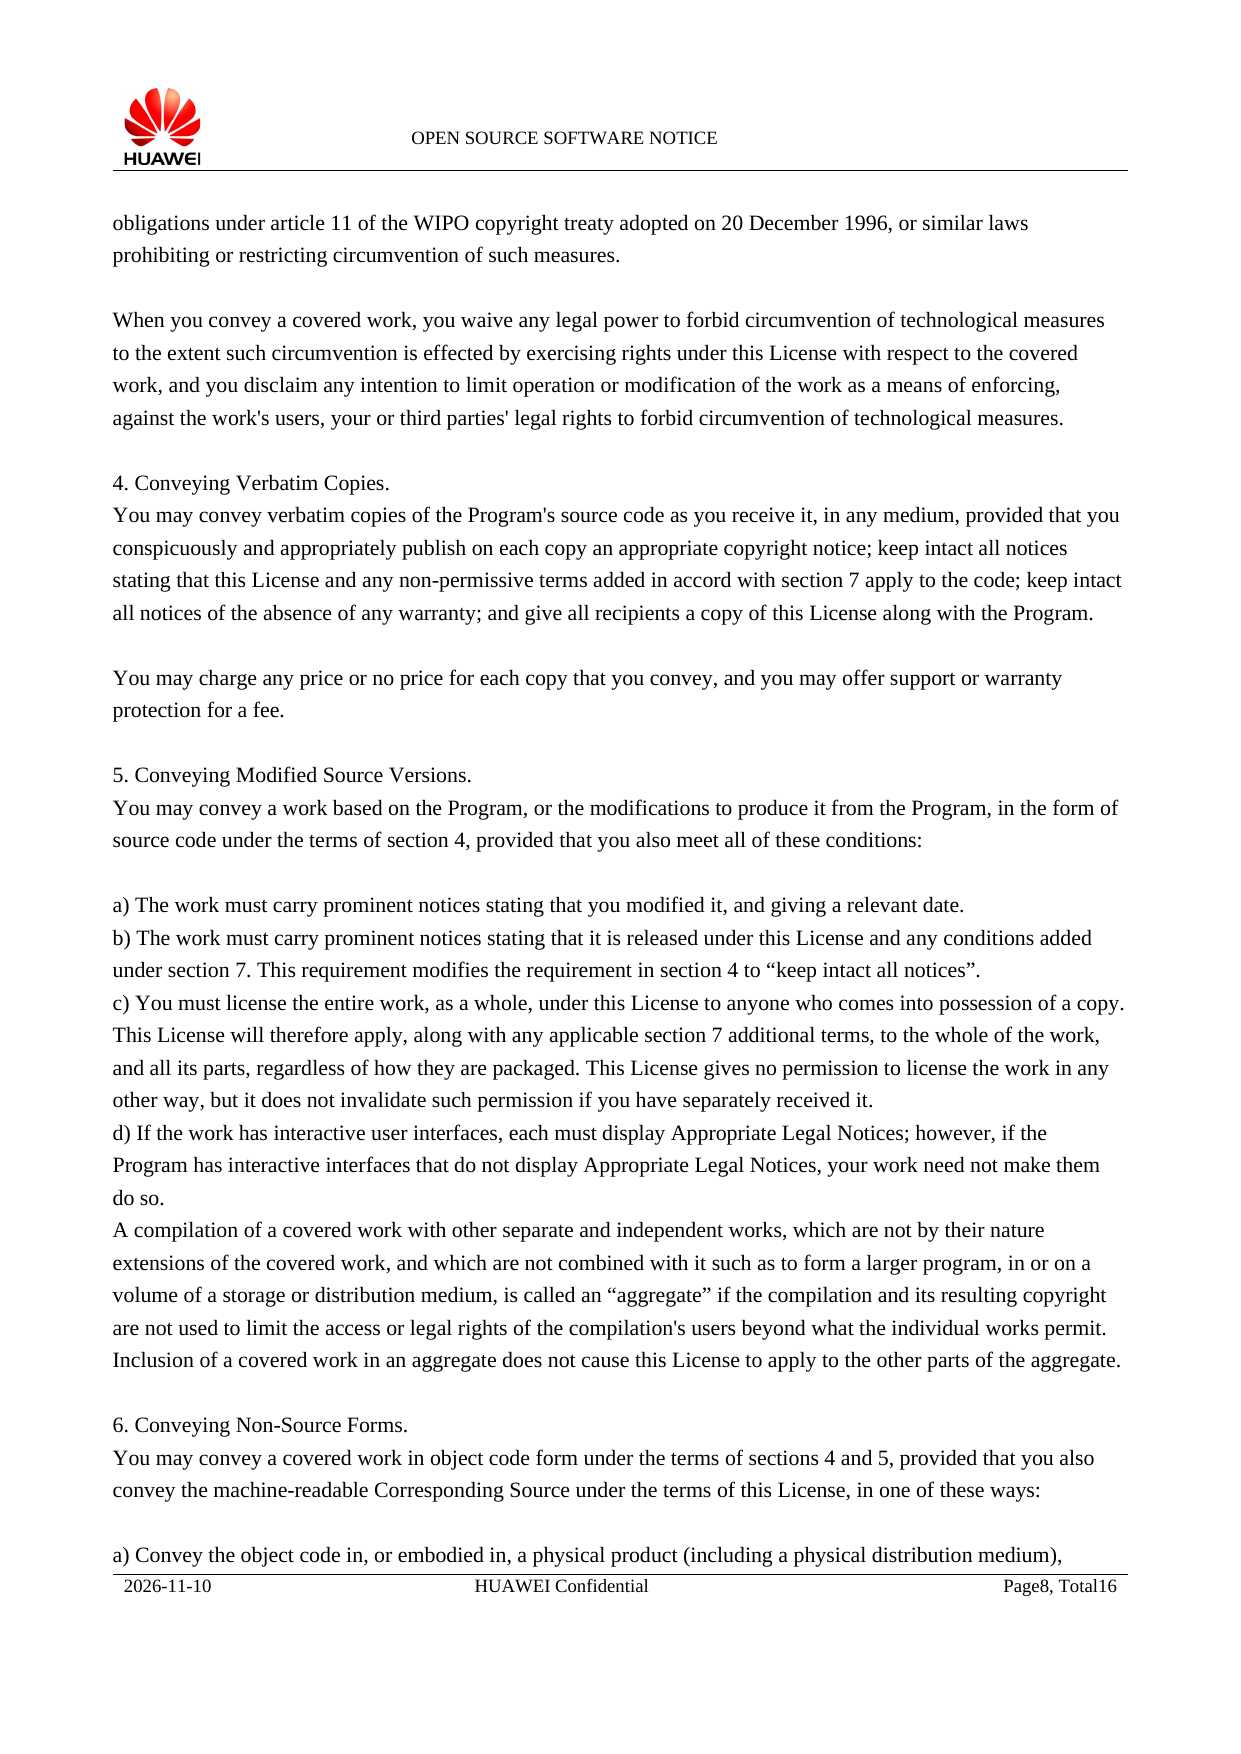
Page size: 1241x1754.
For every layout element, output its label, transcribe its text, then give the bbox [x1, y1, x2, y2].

picture [124, 88, 201, 165]
